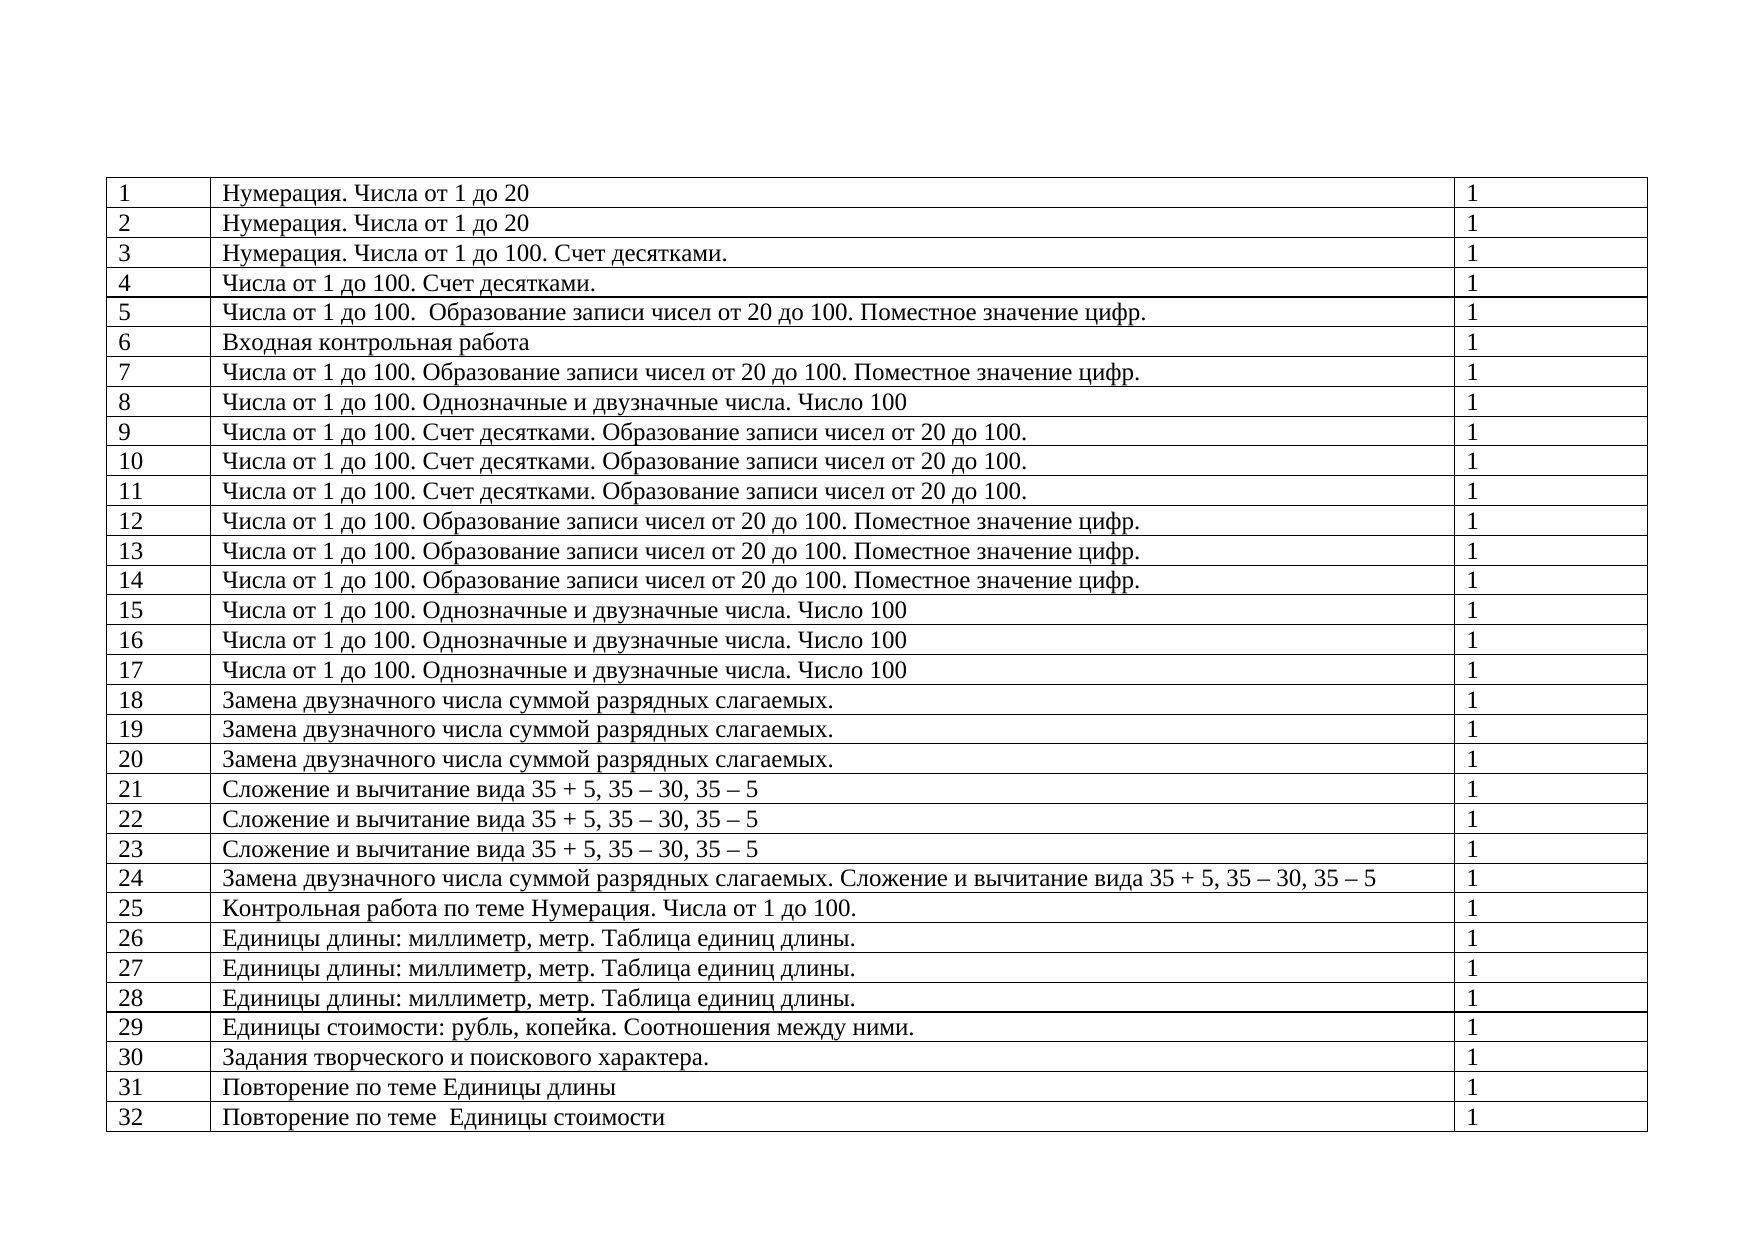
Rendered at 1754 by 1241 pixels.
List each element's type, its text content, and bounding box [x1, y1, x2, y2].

table_cell 5 [107, 298, 210, 326]
table_cell 26 [107, 923, 210, 952]
table_cell 1 [1455, 1102, 1647, 1131]
table_cell 1 [1455, 178, 1647, 207]
table_cell Единицы длины: миллиметр, метр. Таблица единиц длины. [211, 953, 1454, 982]
table_cell 25 [107, 893, 210, 922]
table_cell 1 [1455, 327, 1647, 356]
table_cell Сложение и вычитание вида 35 + 5, 35 – 30, 35 – 5 [211, 804, 1454, 833]
table_cell 1 [1455, 834, 1647, 862]
table_cell 3 [107, 238, 210, 267]
table_cell 1 [107, 178, 210, 207]
table_cell 23 [107, 834, 210, 862]
table_cell 1 [1455, 1013, 1647, 1041]
table_cell Задания творческого и поискового характера. [211, 1042, 1454, 1071]
table_cell 1 [1455, 953, 1647, 982]
table_cell 1 [1455, 387, 1647, 416]
table_cell 24 [107, 864, 210, 892]
table_cell 1 [1455, 357, 1647, 386]
table_cell Числа от 1 до 100. Образование записи чисел от 20 до 100. Поместное значение цифр. [211, 298, 1454, 326]
table_cell Числа от 1 до 100. Образование записи чисел от 20 до 100. Поместное значение цифр. [211, 536, 1454, 564]
table_cell Контрольная работа по теме Нумерация. Числа от 1 до 100. [211, 893, 1454, 922]
table_cell 1 [1455, 566, 1647, 594]
table_cell Числа от 1 до 100. Однозначные и двузначные числа. Число 100 [211, 625, 1454, 654]
table_cell Замена двузначного числа суммой разрядных слагаемых. Сложение и вычитание вида 35 + 5, 35 – 30, 35 – 5 [211, 864, 1454, 892]
table_cell 1 [1455, 923, 1647, 952]
table_cell 1 [1455, 685, 1647, 713]
table_cell 1 [1455, 268, 1647, 296]
table_cell 1 [1455, 506, 1647, 535]
table_cell 11 [107, 476, 210, 505]
table_cell 1 [1455, 238, 1647, 267]
table_cell Числа от 1 до 100. Образование записи чисел от 20 до 100. Поместное значение цифр. [211, 566, 1454, 594]
table_cell Сложение и вычитание вида 35 + 5, 35 – 30, 35 – 5 [211, 774, 1454, 803]
table_cell Единицы стоимости: рубль, копейка. Соотношения между ними. [211, 1013, 1454, 1041]
table_cell 1 [1455, 744, 1647, 773]
table_cell Повторение по теме Единицы стоимости [211, 1102, 1454, 1131]
table_cell 1 [1455, 804, 1647, 833]
table_cell 21 [107, 774, 210, 803]
table_cell 6 [107, 327, 210, 356]
table_cell 1 [1455, 864, 1647, 892]
table_cell 2 [107, 208, 210, 237]
table_cell 1 [1455, 595, 1647, 624]
table_cell 7 [107, 357, 210, 386]
table_cell 19 [107, 715, 210, 743]
table_cell 14 [107, 566, 210, 594]
table_cell Числа от 1 до 100. Счет десятками. Образование записи чисел от 20 до 100. [211, 417, 1454, 445]
table_cell 30 [107, 1042, 210, 1071]
table_cell 1 [1455, 625, 1647, 654]
table_cell Единицы длины: миллиметр, метр. Таблица единиц длины. [211, 983, 1454, 1011]
table_cell Нумерация. Числа от 1 до 100. Счет десятками. [211, 238, 1454, 267]
table_cell 22 [107, 804, 210, 833]
table_cell 31 [107, 1072, 210, 1101]
table_cell Числа от 1 до 100. Однозначные и двузначные числа. Число 100 [211, 595, 1454, 624]
table_cell 1 [1455, 1042, 1647, 1071]
table_cell 9 [107, 417, 210, 445]
table_cell 28 [107, 983, 210, 1011]
table_cell Замена двузначного числа суммой разрядных слагаемых. [211, 715, 1454, 743]
table_cell 29 [107, 1013, 210, 1041]
table_cell 1 [1455, 1072, 1647, 1101]
table_cell Числа от 1 до 100. Образование записи чисел от 20 до 100. Поместное значение цифр. [211, 357, 1454, 386]
table_cell 32 [107, 1102, 210, 1131]
table_cell Числа от 1 до 100. Счет десятками. Образование записи чисел от 20 до 100. [211, 476, 1454, 505]
table_cell 12 [107, 506, 210, 535]
table_cell 13 [107, 536, 210, 564]
table_cell 1 [1455, 446, 1647, 475]
table_cell Числа от 1 до 100. Однозначные и двузначные числа. Число 100 [211, 387, 1454, 416]
table_cell 1 [1455, 417, 1647, 445]
table_cell Числа от 1 до 100. Образование записи чисел от 20 до 100. Поместное значение цифр. [211, 506, 1454, 535]
table_cell 1 [1455, 893, 1647, 922]
table_cell Числа от 1 до 100. Счет десятками. Образование записи чисел от 20 до 100. [211, 446, 1454, 475]
table_cell 1 [1455, 536, 1647, 564]
table_cell 20 [107, 744, 210, 773]
table_cell 16 [107, 625, 210, 654]
table_cell 27 [107, 953, 210, 982]
table_cell 4 [107, 268, 210, 296]
table_cell 10 [107, 446, 210, 475]
table_cell 18 [107, 685, 210, 713]
table_cell Замена двузначного числа суммой разрядных слагаемых. [211, 685, 1454, 713]
table_cell Числа от 1 до 100. Счет десятками. [211, 268, 1454, 296]
table_cell Нумерация. Числа от 1 до 20 [211, 178, 1454, 207]
table_cell Сложение и вычитание вида 35 + 5, 35 – 30, 35 – 5 [211, 834, 1454, 862]
table_cell 1 [1455, 715, 1647, 743]
table_cell Замена двузначного числа суммой разрядных слагаемых. [211, 744, 1454, 773]
table_cell 1 [1455, 298, 1647, 326]
table_cell 15 [107, 595, 210, 624]
table_cell Единицы длины: миллиметр, метр. Таблица единиц длины. [211, 923, 1454, 952]
table_cell Входная контрольная работа [211, 327, 1454, 356]
table_cell 1 [1455, 208, 1647, 237]
table_cell Повторение по теме Единицы длины [211, 1072, 1454, 1101]
table_cell 1 [1455, 655, 1647, 684]
table_cell 8 [107, 387, 210, 416]
table_cell Нумерация. Числа от 1 до 20 [211, 208, 1454, 237]
table_cell 17 [107, 655, 210, 684]
table_cell 1 [1455, 983, 1647, 1011]
table_cell 1 [1455, 476, 1647, 505]
table_cell Числа от 1 до 100. Однозначные и двузначные числа. Число 100 [211, 655, 1454, 684]
table_cell 1 [1455, 774, 1647, 803]
